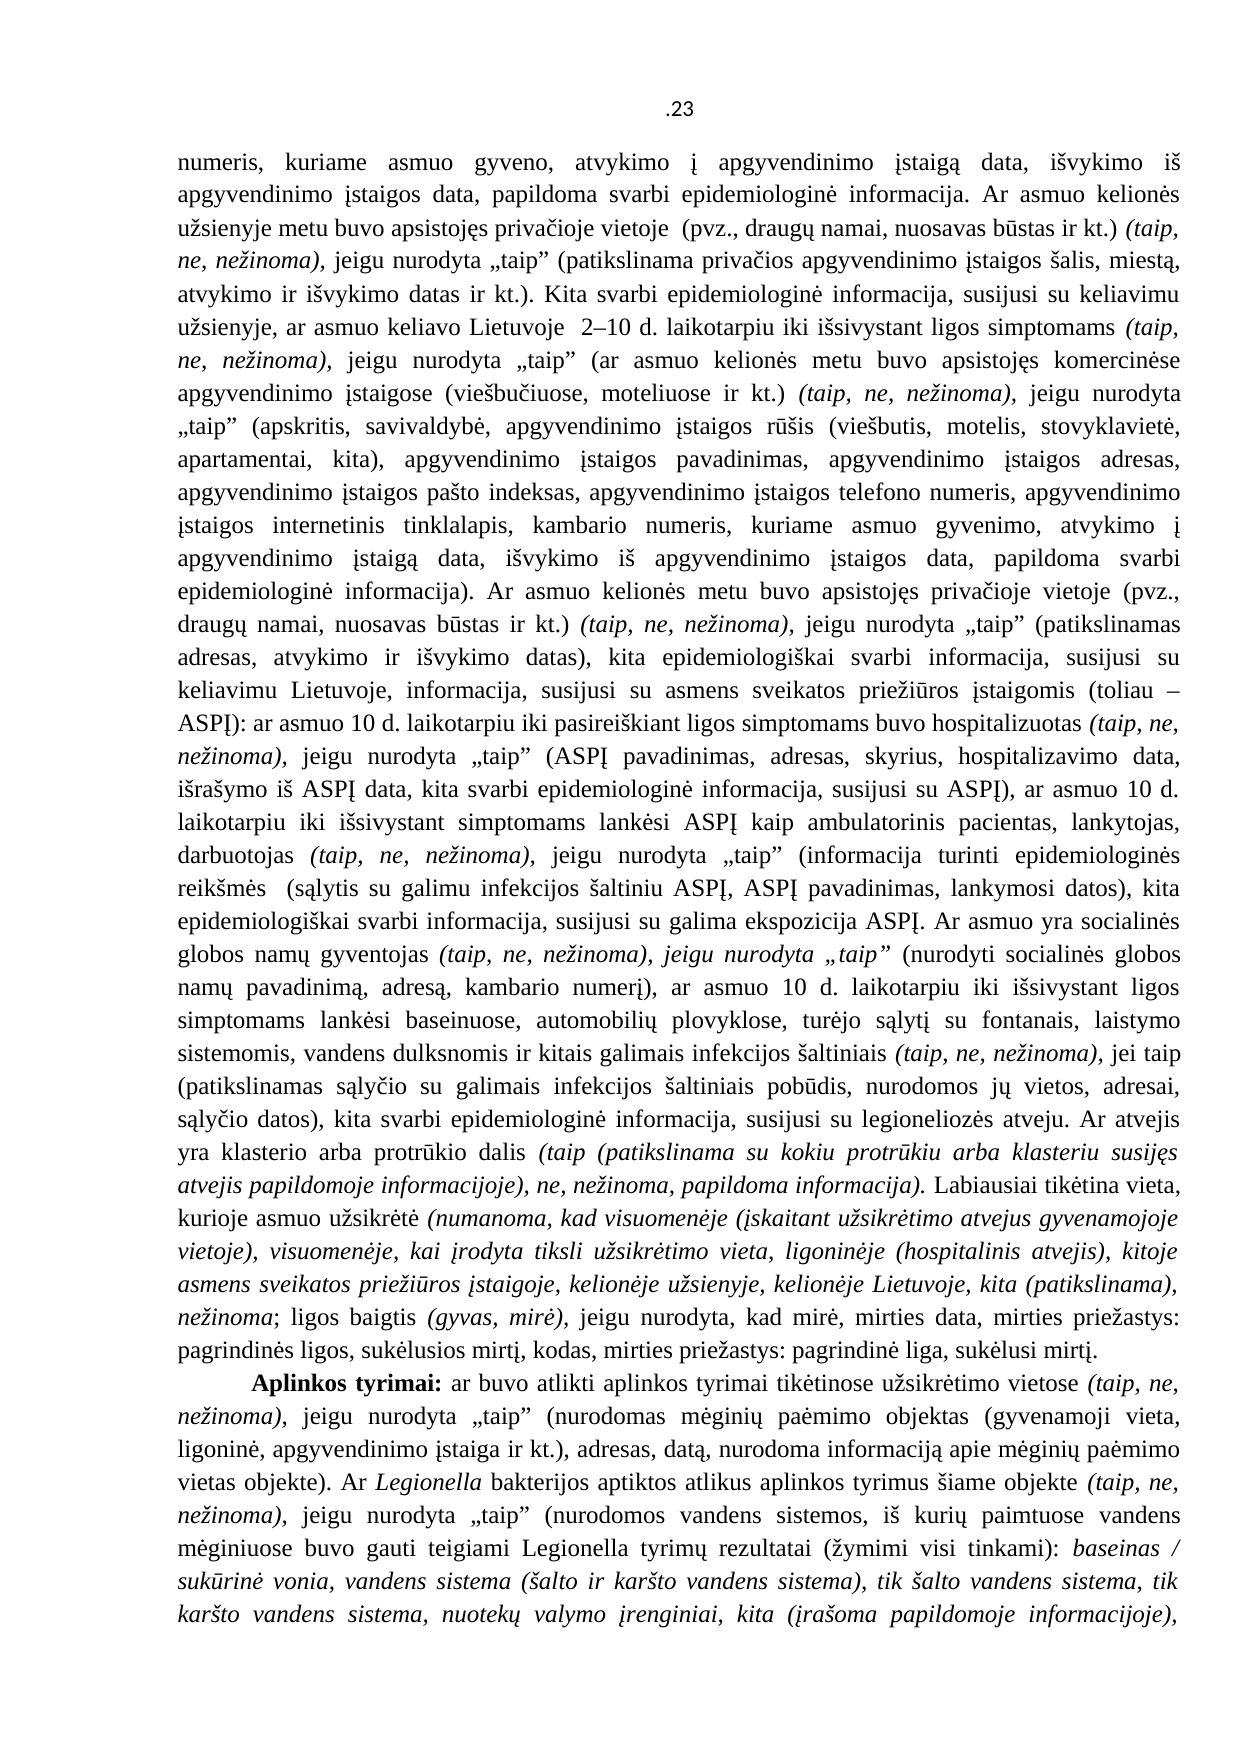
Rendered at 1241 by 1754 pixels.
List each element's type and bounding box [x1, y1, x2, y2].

text [177, 147, 1181, 1364]
text [177, 1368, 1181, 1628]
